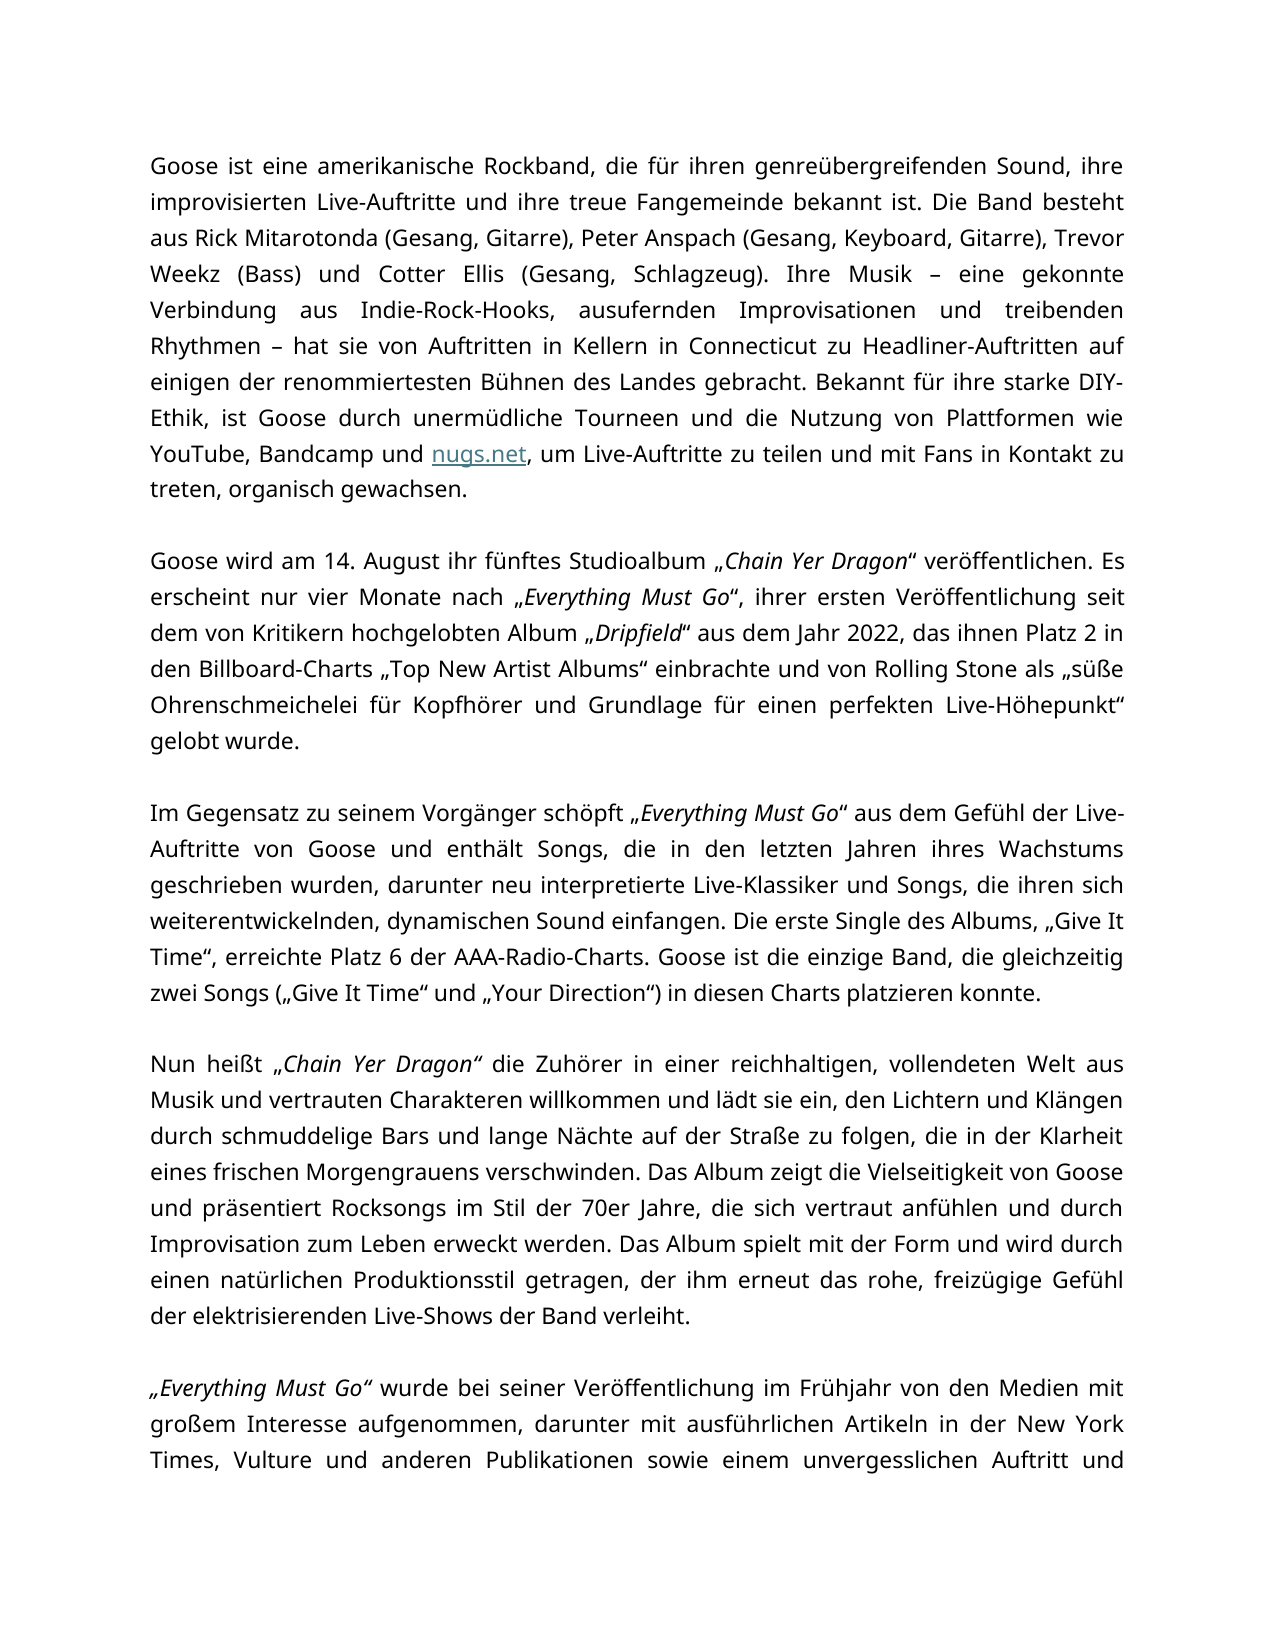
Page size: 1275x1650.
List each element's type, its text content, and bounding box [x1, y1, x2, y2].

text Im Gegensatz zu seinem Vorgänger schöpft „Everything Must Go“ aus dem Gefühl der Live-Auftritte von Goose und enthält Songs, die in den letzten Jahren ihres Wachstums geschrieben wurden, darunter neu interpretierte Live-Klassiker und Songs, die ihren sich weiterentwickelnden, dynamischen Sound einfangen. Die erste Single des Albums, „Give It Time“, erreichte Platz 6 der AAA-Radio-Charts. Goose ist die einzige Band, die gleichzeitig zwei Songs („Give It Time“ und „Your Direction“) in diesen Charts platzieren konnte. [150, 797, 1125, 1008]
text Goose wird am 14. August ihr fünftes Studioalbum „Chain Yer Dragon“ veröffentlichen. Es erscheint nur vier Monate nach „Everything Must Go“, ihrer ersten Veröffentlichung seit dem von Kritikern hochgelobten Album „Dripfield“ aus dem Jahr 2022, das ihnen Platz 2 in den Billboard-Charts „Top New Artist Albums“ einbrachte und von Rolling Stone als „süße Ohrenschmeichelei für Kopfhörer und Grundlage für einen perfekten Live-Höhepunkt“ gelobt wurde. [150, 545, 1125, 756]
text Nun heißt „Chain Yer Dragon“ die Zuhörer in einer reichhaltigen, vollendeten Welt aus Musik und vertrauten Charakteren willkommen und lädt sie ein, den Lichtern und Klängen durch schmuddelige Bars und lange Nächte auf der Straße zu folgen, die in der Klarheit eines frischen Morgengrauens verschwinden. Das Album zeigt die Vielseitigkeit von Goose und präsentiert Rocksongs im Stil der 70er Jahre, die sich vertraut anfühlen und durch Improvisation zum Leben erweckt werden. Das Album spielt mit der Form und wird durch einen natürlichen Produktionsstil getragen, der ihm erneut das rohe, freizügige Gefühl der elektrisierenden Live-Shows der Band verleiht. [150, 1048, 1125, 1331]
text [150, 1372, 1125, 1475]
text Goose ist eine amerikanische Rockband, die für ihren genreübergreifenden Sound, ihre improvisierten Live-Auftritte und ihre treue Fangemeinde bekannt ist. Die Band besteht aus Rick Mitarotonda (Gesang, Gitarre), Peter Anspach (Gesang, Keyboard, Gitarre), Trevor Weekz (Bass) und Cotter Ellis (Gesang, Schlagzeug). Ihre Musik – eine gekonnte Verbindung aus Indie-Rock-Hooks, ausufernden Improvisationen und treibenden Rhythmen – hat sie von Auftritten in Kellern in Connecticut zu Headliner-Auftritten auf einigen der renommiertesten Bühnen des Landes gebracht. Bekannt für ihre starke DIY-Ethik, ist Goose durch unermüdliche Tourneen und die Nutzung von Plattformen wie YouTube, Bandcamp und nugs.net, um Live-Auftritte zu teilen und mit Fans in Kontakt zu treten, organisch gewachsen. [150, 150, 1125, 505]
